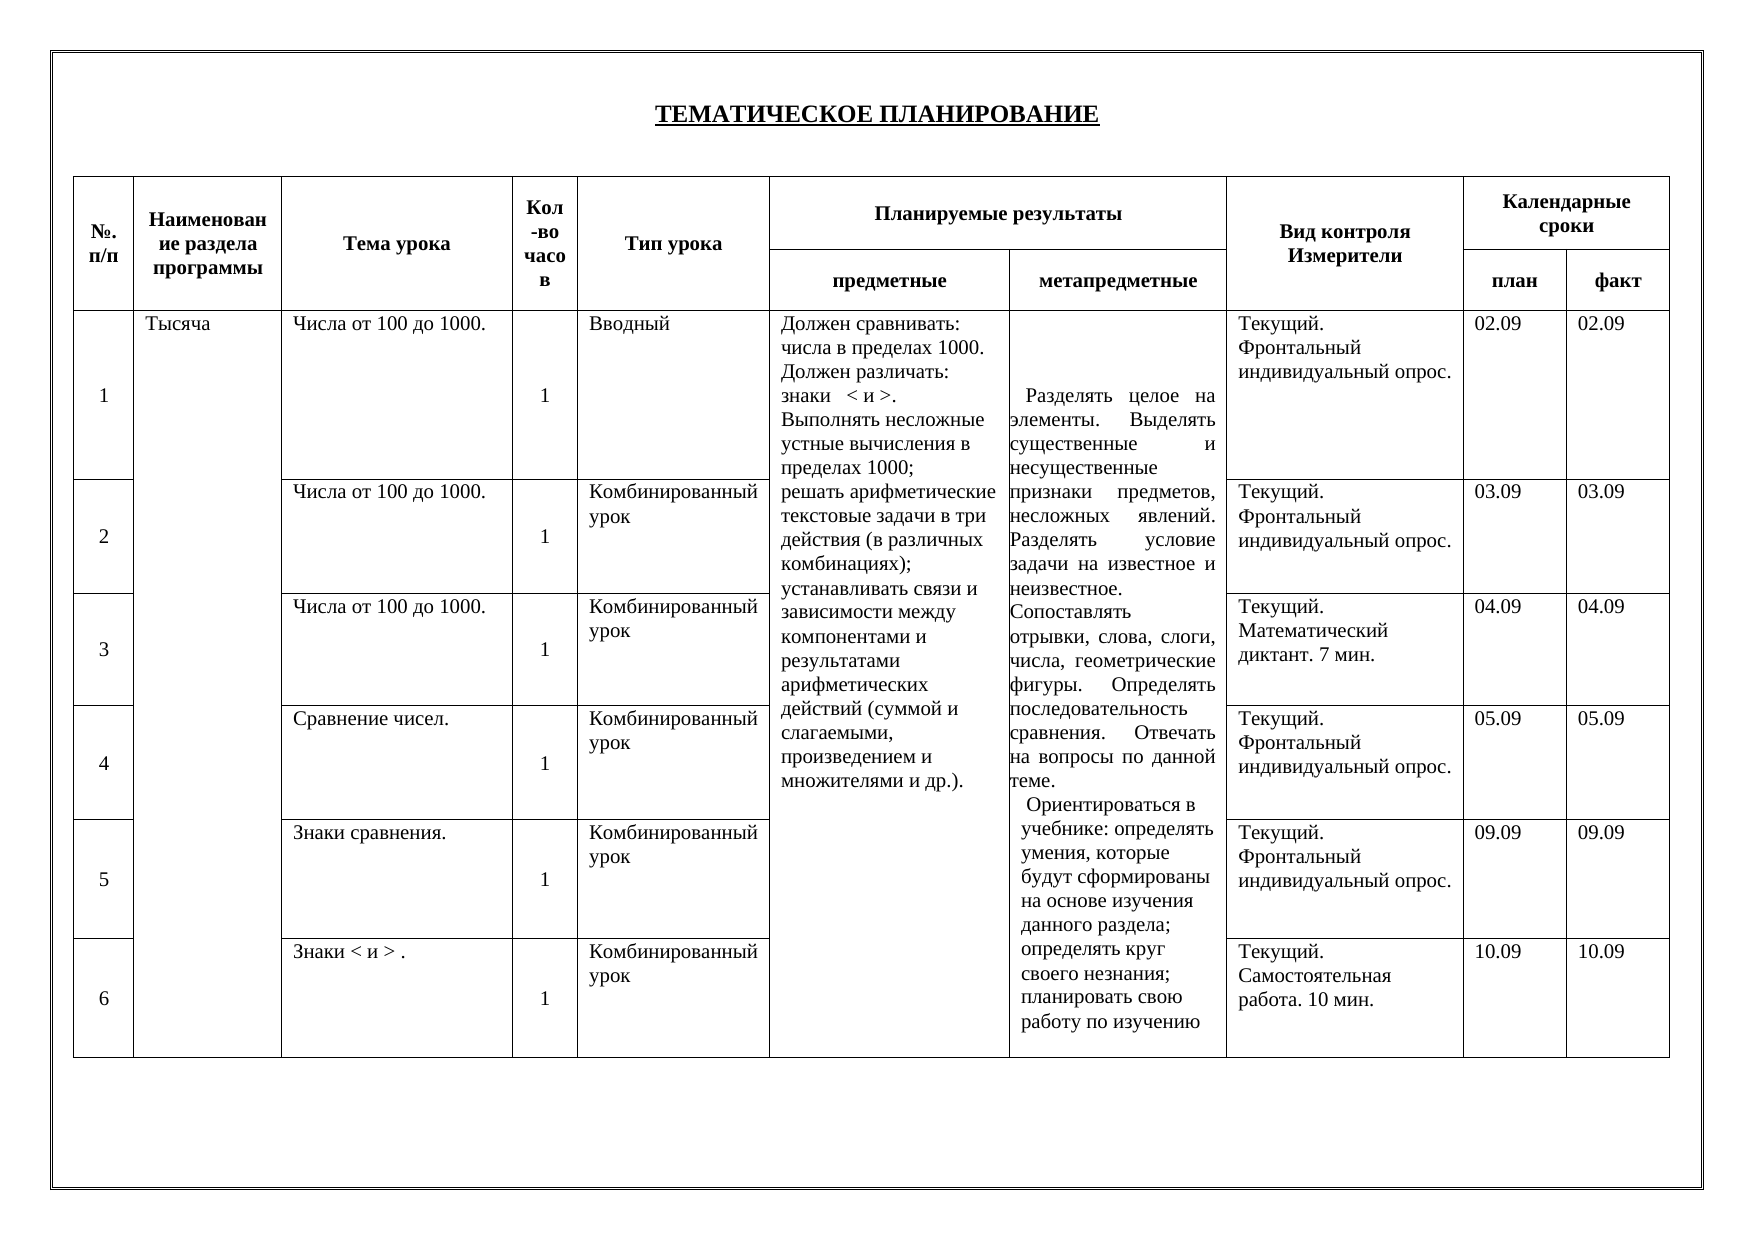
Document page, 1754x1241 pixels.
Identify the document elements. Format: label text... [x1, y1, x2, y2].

table_cell 3 [74, 594, 133, 705]
table_cell Должен сравнивать: числа в пределах 1000. Должен различать: знаки < и >. Выполнять несложные устные вычисления в пределах 1000; решать арифметические текстовые задачи в три действия (в различных комбинациях); устанавливать связи и зависимости между компонентами и результатами арифметических действий (суммой и слагаемыми, произведением и множителями и др.). [770, 311, 1009, 1057]
table_cell 04.09 [1567, 594, 1669, 705]
table_cell 1 [513, 594, 577, 705]
table_cell 1 [513, 311, 577, 478]
table_cell Текущий. Математический диктант. 7 мин. [1227, 594, 1463, 705]
table_cell Комбинированный урок [578, 939, 769, 1057]
table_cell факт [1567, 250, 1669, 310]
table_cell Числа от 100 до 1000. [282, 594, 512, 705]
table_cell 1 [513, 706, 577, 819]
table_cell метапредметные [1010, 250, 1226, 310]
table_cell 1 [513, 939, 577, 1057]
table_cell Разделять целое на элементы. Выделять существенные и несущественные признаки предметов, несложных явлений. Разделять условие задачи на известное и неизвестное. Сопоставлять отрывки, слова, слоги, числа, геометрические фигуры. Определять последовательность сравнения. Отвечать на вопросы по данной теме. Ориентироваться в учебнике: определять умения, которые будут сформированы на основе изучения данного раздела; определять круг своего незнания; планировать свою работу по изучению незнакомого материала. И др. [1010, 311, 1226, 1057]
table_cell Комбинированный урок [578, 706, 769, 819]
table_header Наименование раздела программы [134, 177, 281, 310]
table_cell 02.09 [1567, 311, 1669, 478]
table_cell Текущий. Фронтальный индивидуальный опрос. [1227, 311, 1463, 478]
table_header Календарные сроки [1464, 177, 1669, 249]
table_cell 1 [513, 480, 577, 592]
table_cell 05.09 [1464, 706, 1566, 819]
table_header Тема урока [282, 177, 512, 310]
table_cell 09.09 [1464, 820, 1566, 938]
table_cell 4 [74, 706, 133, 819]
table_cell 5 [74, 820, 133, 938]
table_cell Знаки < и > . [282, 939, 512, 1057]
table_cell Знаки сравнения. [282, 820, 512, 938]
table_cell 03.09 [1464, 480, 1566, 592]
table_cell 03.09 [1567, 480, 1669, 592]
text ТЕМАТИЧЕСКОЕ ПЛАНИРОВАНИЕ [75, 99, 1679, 128]
table_cell 2 [74, 480, 133, 592]
table_cell 04.09 [1464, 594, 1566, 705]
table_cell 1 [74, 311, 133, 478]
table_cell Текущий. Фронтальный индивидуальный опрос. [1227, 820, 1463, 938]
table_cell Тысяча [134, 311, 281, 1057]
table_cell Сравнение чисел. [282, 706, 512, 819]
table_cell 10.09 [1464, 939, 1566, 1057]
table_cell 10.09 [1567, 939, 1669, 1057]
table_cell Числа от 100 до 1000. [282, 311, 512, 478]
table_cell 6 [74, 939, 133, 1057]
table_cell Комбинированный урок [578, 594, 769, 705]
table_cell предметные [770, 250, 1009, 310]
table_cell Текущий. Самостоятельная работа. 10 мин. [1227, 939, 1463, 1057]
table_cell Комбинированный урок [578, 820, 769, 938]
table_cell план [1464, 250, 1566, 310]
table_header №. п/п [74, 177, 133, 310]
table_header Вид контроля Измерители [1227, 177, 1463, 310]
table_cell Текущий. Фронтальный индивидуальный опрос. [1227, 480, 1463, 592]
table_cell 09.09 [1567, 820, 1669, 938]
table_header Тип урока [578, 177, 769, 310]
table_header Кол-во часов [513, 177, 577, 310]
table_cell 02.09 [1464, 311, 1566, 478]
table_cell Числа от 100 до 1000. [282, 480, 512, 592]
table_header Планируемые результаты [770, 177, 1226, 249]
table_cell Комбинированный урок [578, 480, 769, 592]
table_cell 1 [513, 820, 577, 938]
table_cell Вводный [578, 311, 769, 478]
table_cell Текущий. Фронтальный индивидуальный опрос. [1227, 706, 1463, 819]
table_cell 05.09 [1567, 706, 1669, 819]
